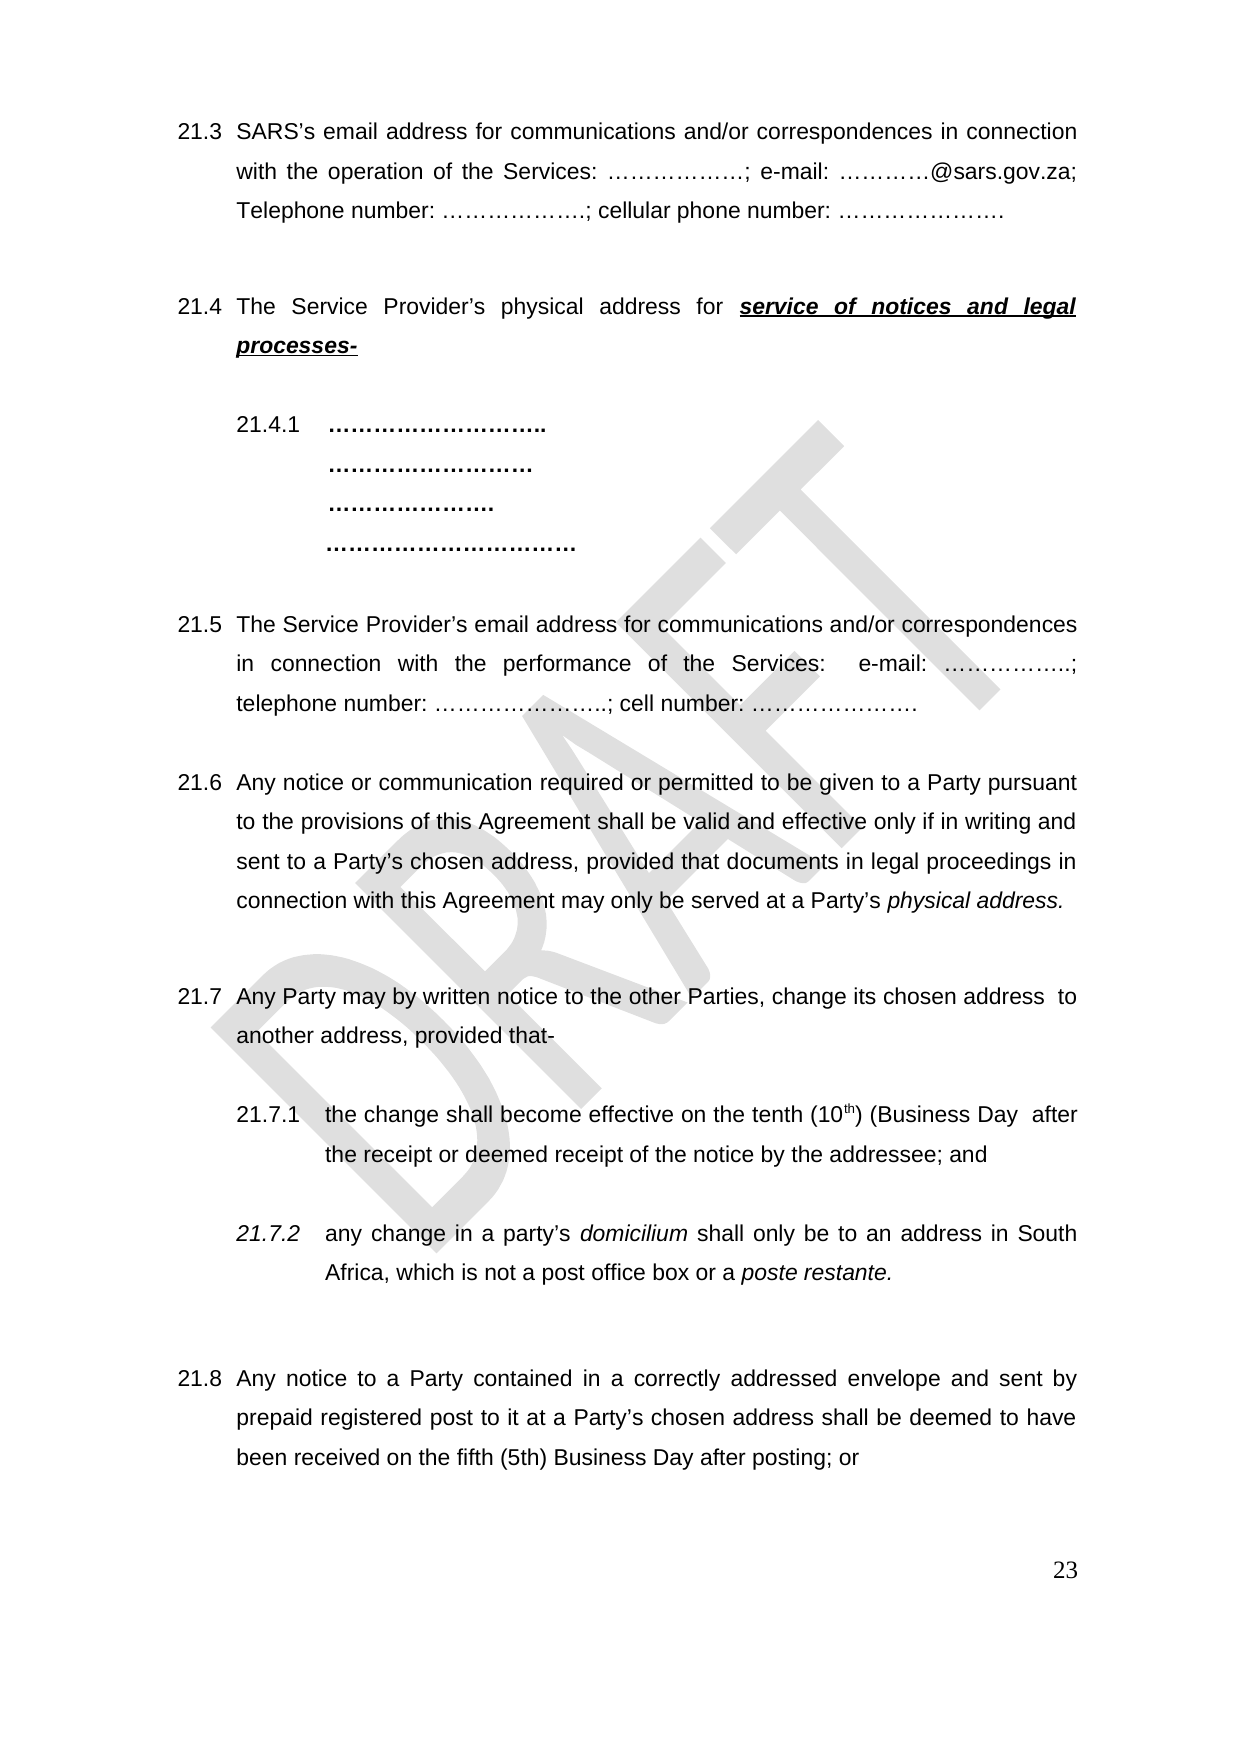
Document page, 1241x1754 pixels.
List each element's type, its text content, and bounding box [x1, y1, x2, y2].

list the change shall become effective on the tenth (10th) (Business Day after the receipt or deemed receipt of the notice by the addressee; and [236, 1101, 1078, 1167]
list SARS’s email address for communications and/or correspondences in connection with the operation of the Services: ………………; e-mail: …………@sars.gov.za; Telephone number: ……………….; cellular phone number: …………………. [177, 118, 1078, 223]
list The Service Provider’s email address for communications and/or correspondences in connection with the performance of the Services: e-mail: ……………..; telephone number: …………………..; cell number: …………………. [177, 611, 1078, 716]
list Any Party may by written notice to the other Parties, change its chosen address to another address, provided that- [177, 983, 1078, 1049]
list ……………………… [327, 451, 1078, 477]
list …………………. [327, 490, 1078, 516]
list Any notice to a Party contained in a correctly addressed envelope and sent by prepaid registered post to it at a Party’s chosen address shall be deemed to have been received on the fifth (5th) Business Day after posting; or [177, 1364, 1078, 1470]
list any change in a party’s domicilium shall only be to an address in South Africa, which is not a post office box or a poste restante. [236, 1220, 1078, 1286]
list …………………………… [325, 529, 1078, 556]
list Any notice or communication required or permitted to be given to a Party pursuant to the provisions of this Agreement shall be valid and effective only if in writing and sent to a Party’s chosen address, provided that documents in legal proceedings in connection with this Agreement may only be served at a Party’s physical address. [177, 769, 1078, 914]
list The Service Provider’s physical address for service of notices and legal processes- [177, 293, 1078, 358]
list ……………………….. [236, 411, 1078, 437]
